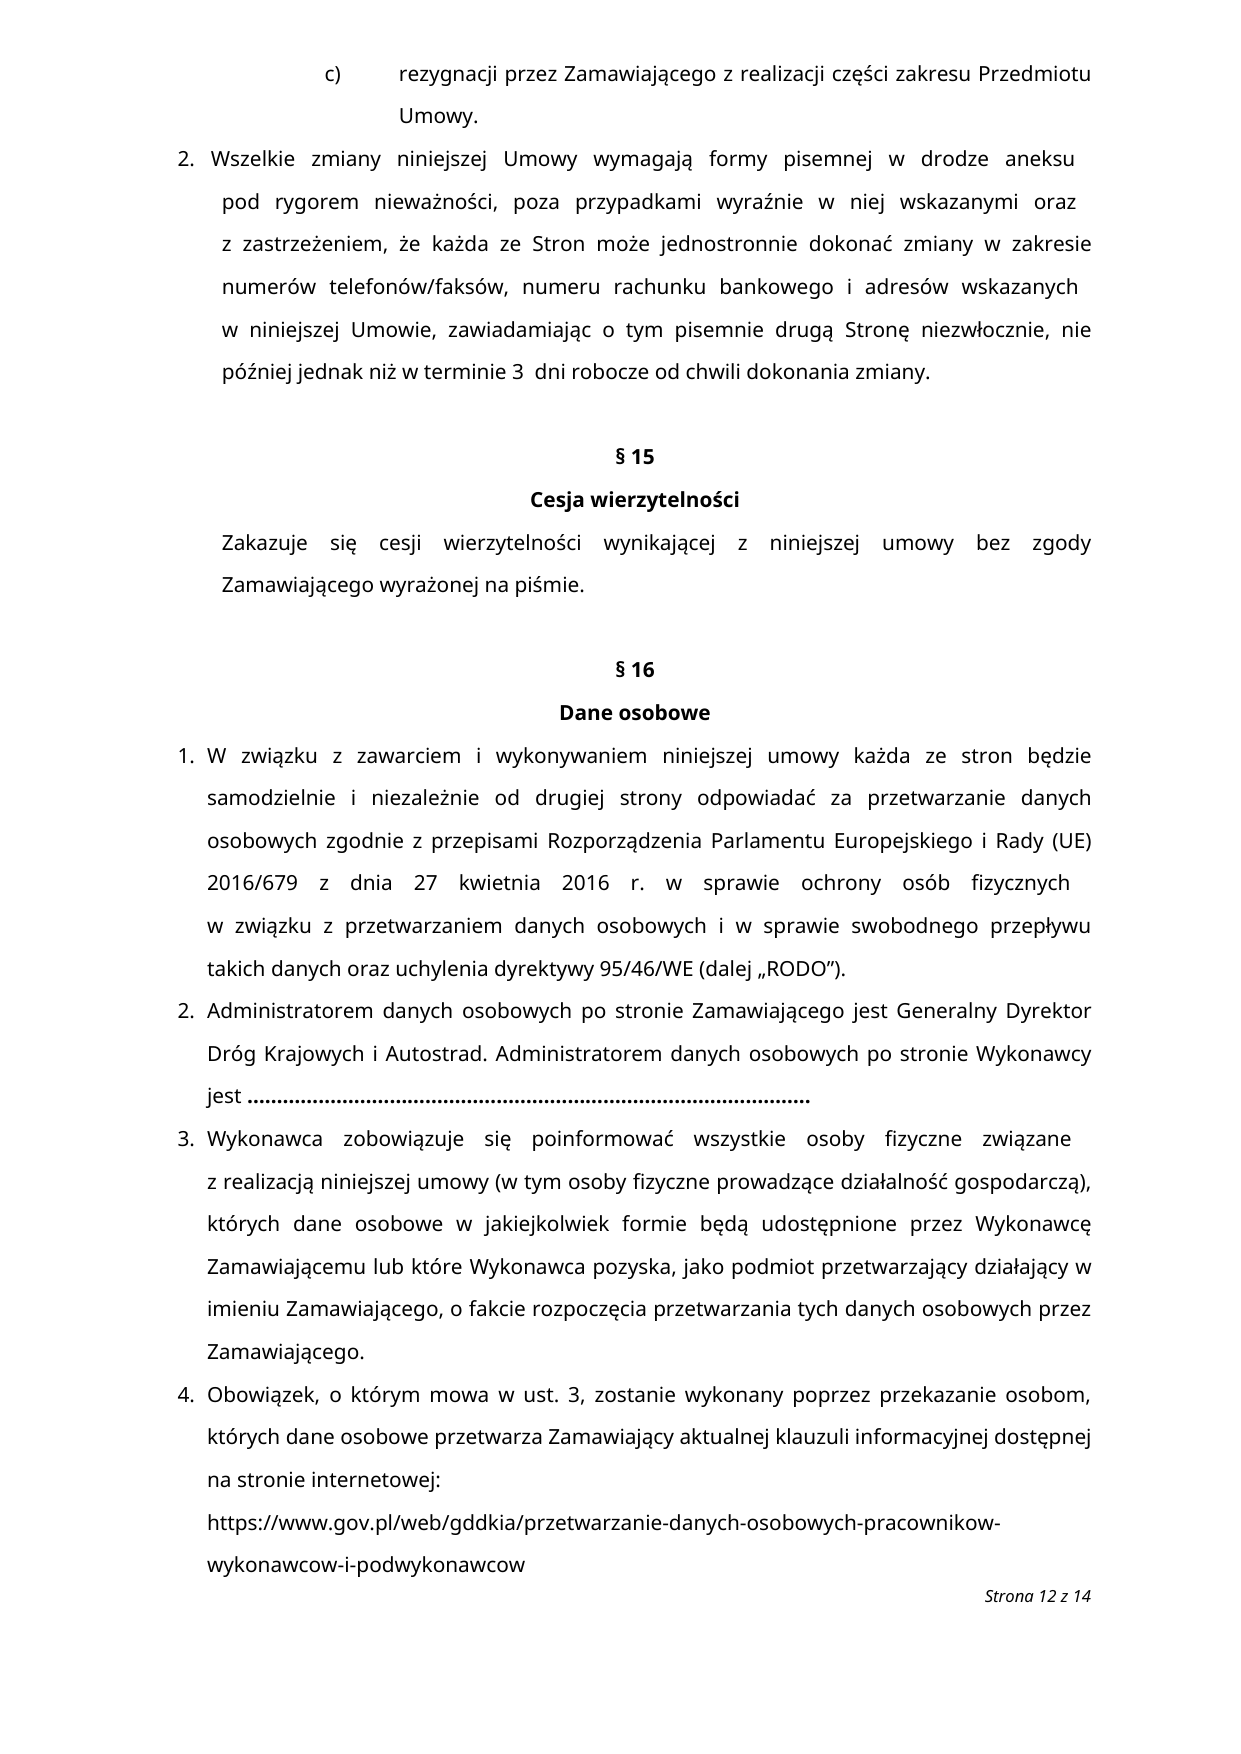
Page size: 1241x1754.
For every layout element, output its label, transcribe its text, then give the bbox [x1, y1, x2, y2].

text Cesja wierzytelności [177, 485, 1092, 513]
text § 16 [177, 656, 1092, 684]
text Dane osobowe [177, 698, 1092, 727]
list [207, 1508, 1092, 1579]
list W związku z zawarciem i wykonywaniem niniejszej umowy każda ze stron będzie samodzielnie i niezależnie od drugiej strony odpowiadać za przetwarzanie danych osobowych zgodnie z przepisami Rozporządzenia Parlamentu Europejskiego i Rady (UE) 2016/679 z dnia 27 kwietnia 2016 r. w sprawie ochrony osób fizycznych w związku z przetwarzaniem danych osobowych i w sprawie swobodnego przepływu takich danych oraz uchylenia dyrektywy 95/46/WE (dalej „RODO”). [177, 741, 1092, 982]
text c) rezygnacji przez Zamawiającego z realizacji części zakresu Przedmiotu Umowy. [324, 59, 1092, 130]
text § 15 [177, 442, 1092, 471]
list Wykonawca zobowiązuje się poinformować wszystkie osoby fizyczne związane z realizacją niniejszej umowy (w tym osoby fizyczne prowadzące działalność gospodarczą), których dane osobowe w jakiejkolwiek formie będą udostępnione przez Wykonawcę Zamawiającemu lub które Wykonawca pozyska, jako podmiot przetwarzający działający w imieniu Zamawiającego, o fakcie rozpoczęcia przetwarzania tych danych osobowych przez Zamawiającego. [177, 1124, 1092, 1366]
list Administratorem danych osobowych po stronie Zamawiającego jest Generalny Dyrektor Dróg Krajowych i Autostrad. Administratorem danych osobowych po stronie Wykonawcy jest ………………………………………………………………………………….. [177, 996, 1092, 1110]
text 2. Wszelkie zmiany niniejszej Umowy wymagają formy pisemnej w drodze aneksu pod rygorem nieważności, poza przypadkami wyraźnie w niej wskazanymi oraz z zastrzeżeniem, że każda ze Stron może jednostronnie dokonać zmiany w zakresie numerów telefonów/faksów, numeru rachunku bankowego i adresów wskazanych w niniejszej Umowie, zawiadamiając o tym pisemnie drugą Stronę niezwłocznie, nie później jednak niż w terminie 3 dni robocze od chwili dokonania zmiany. [177, 144, 1092, 386]
list Obowiązek, o którym mowa w ust. 3, zostanie wykonany poprzez przekazanie osobom, których dane osobowe przetwarza Zamawiający aktualnej klauzuli informacyjnej dostępnej na stronie internetowej: [177, 1380, 1092, 1493]
text Zakazuje się cesji wierzytelności wynikającej z niniejszej umowy bez zgody Zamawiającego wyrażonej na piśmie. [222, 528, 1092, 599]
